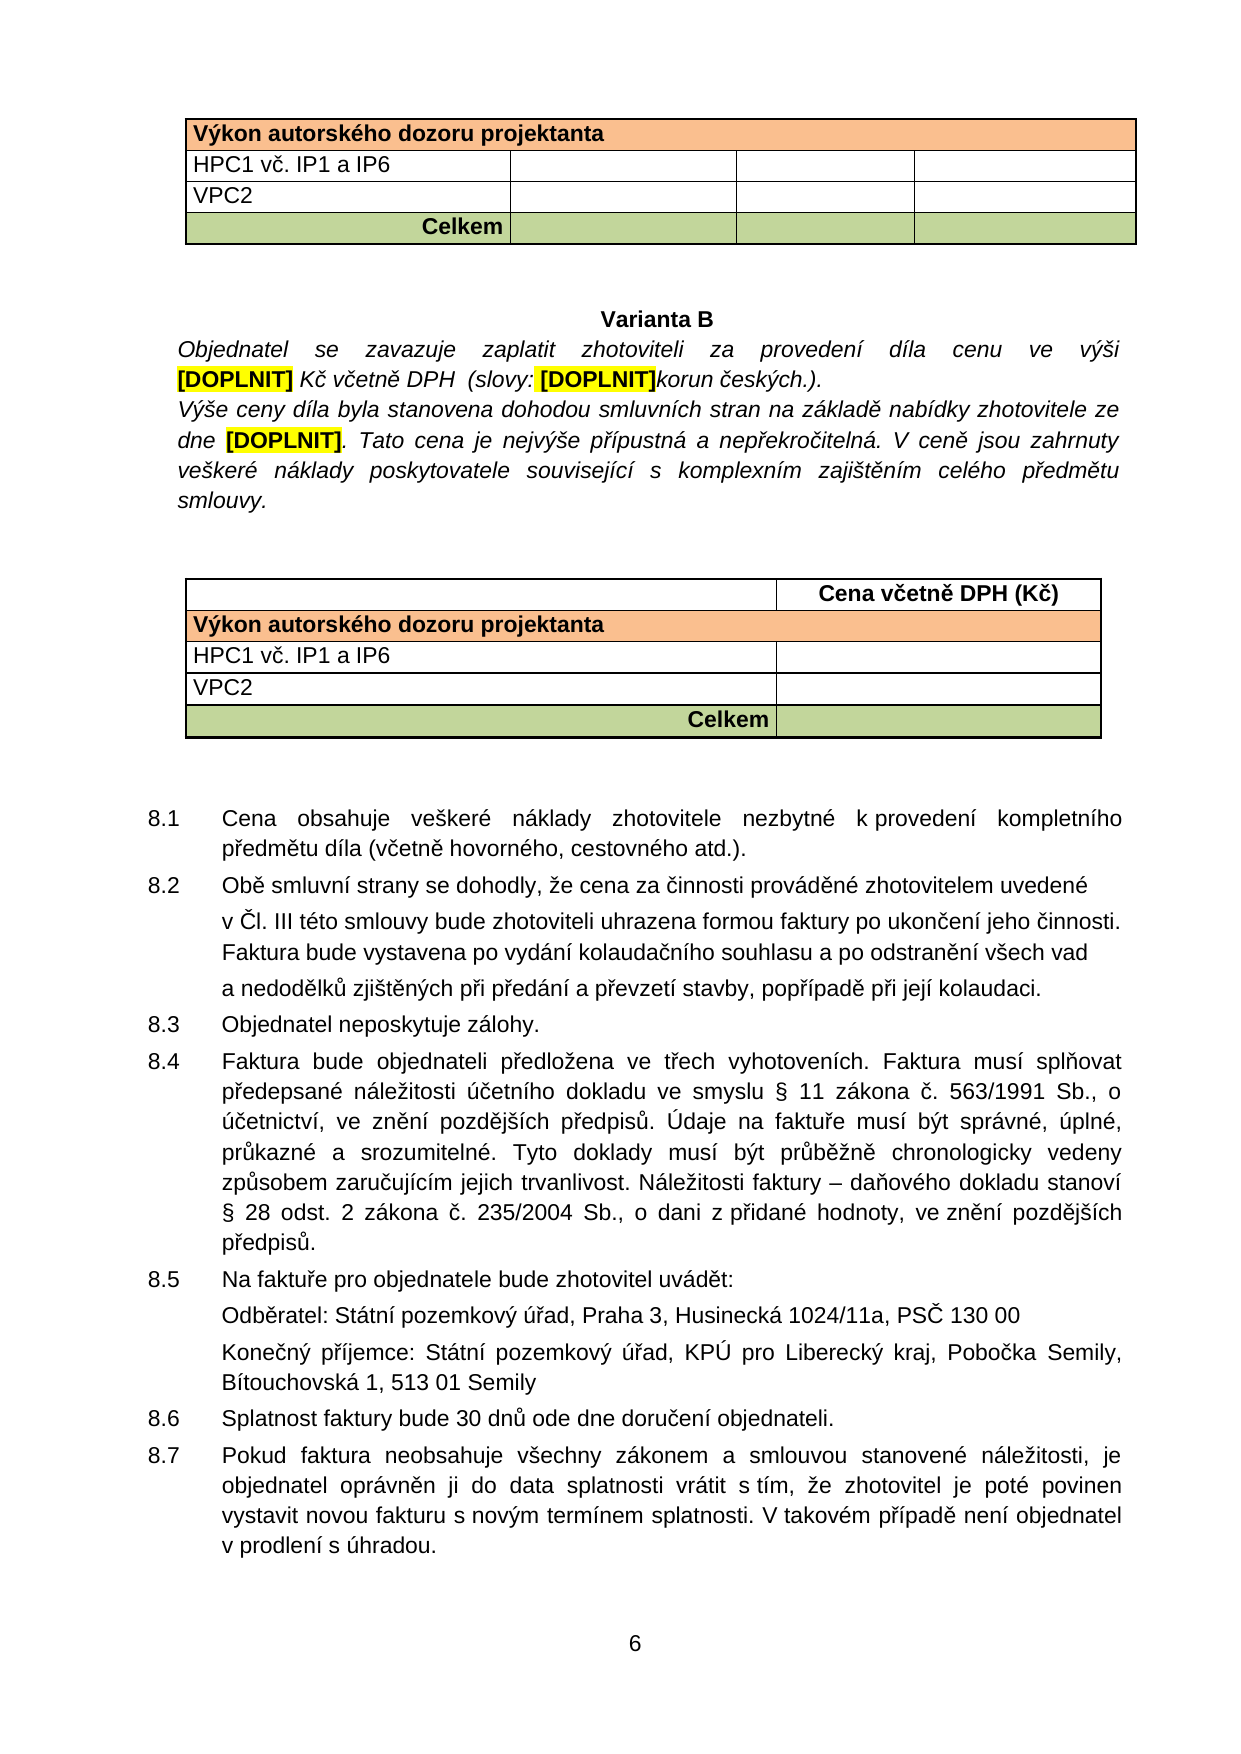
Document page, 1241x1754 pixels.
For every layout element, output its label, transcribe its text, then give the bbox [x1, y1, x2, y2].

text Varianta B [192, 306, 1122, 332]
table_cell [511, 151, 736, 181]
table_cell [737, 151, 914, 181]
text v Čl. III této smlouvy bude zhotoviteli uhrazena formou faktury po ukončení jeho činnosti. Faktura bude vystavena po vydání kolaudačního souhlasu a po odstranění všech vad [222, 908, 1122, 965]
table_cell [915, 151, 1135, 181]
table_cell VPC2 [187, 182, 510, 212]
table_header Cena včetně DPH (Kč) [777, 580, 1100, 610]
table_cell [511, 213, 736, 243]
table_cell [777, 706, 1100, 736]
text Odběratel: Státní pozemkový úřad, Praha 3, Husinecká 1024/11a, PSČ 130 00 [185, 1302, 1122, 1328]
list Faktura bude objednateli předložena ve třech vyhotoveních. Faktura musí splňovat předepsané náležitosti účetního dokladu ve smyslu § 11 zákona č. 563/1991 Sb., o účetnictví, ve znění pozdějších předpisů. Údaje na faktuře musí být správné, úplné, průkazné a srozumitelné. Tyto doklady musí být průběžně chronologicky vedeny způsobem zaručujícím jejich trvanlivost. Náležitosti faktury – daňového dokladu stanoví § 28 odst. 2 zákona č. 235/2004 Sb., o dani z přidané hodnoty, ve znění pozdějších předpisů. [148, 1048, 1122, 1255]
table_header [187, 580, 776, 610]
table_cell [915, 182, 1135, 212]
list Splatnost faktury bude 30 dnů ode dne doručení objednateli. [148, 1405, 1122, 1431]
text a nedodělků zjištěných při předání a převzetí stavby, popřípadě při její kolaudaci. [221, 975, 1122, 1001]
table_cell [915, 213, 1135, 243]
table_cell VPC2 [187, 674, 776, 704]
list Obě smluvní strany se dohodly, že cena za činnosti prováděné zhotovitelem uvedené [148, 872, 1122, 898]
table_cell [511, 182, 736, 212]
table_cell HPC1 vč. IP1 a IP6 [187, 151, 510, 181]
list Na faktuře pro objednatele bude zhotovitel uvádět: [148, 1266, 1122, 1292]
table_cell [777, 642, 1100, 672]
table_cell Celkem [187, 213, 510, 243]
list Cena obsahuje veškeré náklady zhotovitele nezbytné k provedení kompletního předmětu díla (včetně hovorného, cestovného atd.). [148, 805, 1122, 862]
table_cell HPC1 vč. IP1 a IP6 [187, 642, 776, 672]
text Konečný příjemce: Státní pozemkový úřad, KPÚ pro Liberecký kraj, Pobočka Semily, Bítouchovská 1, 513 01 Semily [221, 1338, 1122, 1395]
table_cell Výkon autorského dozoru projektanta [187, 611, 1100, 641]
list Objednatel neposkytuje zálohy. [148, 1011, 1122, 1038]
list Pokud faktura neobsahuje všechny zákonem a smlouvou stanovené náležitosti, je objednatel oprávněn ji do data splatnosti vrátit s tím, že zhotovitel je poté povinen vystavit novou fakturu s novým termínem splatnosti. V takovém případě není objednatel v prodlení s úhradou. [148, 1442, 1122, 1558]
text Výše ceny díla byla stanovena dohodou smluvních stran na základě nabídky zhotovitele ze dne [DOPLNIT]. Tato cena je nejvýše přípustná a nepřekročitelná. V ceně jsou zahrnuty veškeré náklady poskytovatele související s komplexním zajištěním celého předmětu smlouvy. [177, 396, 1122, 513]
table_cell Celkem [187, 706, 776, 736]
table_cell Výkon autorského dozoru projektanta [187, 120, 1135, 150]
list Objednatel se zavazuje zaplatit zhotoviteli za provedení díla cenu ve výši [DOPLNIT] Kč včetně DPH (slovy: [DOPLNIT]korun českých.). [177, 336, 1122, 392]
table_cell [737, 182, 914, 212]
table_cell [777, 674, 1100, 704]
table_cell [737, 213, 914, 243]
